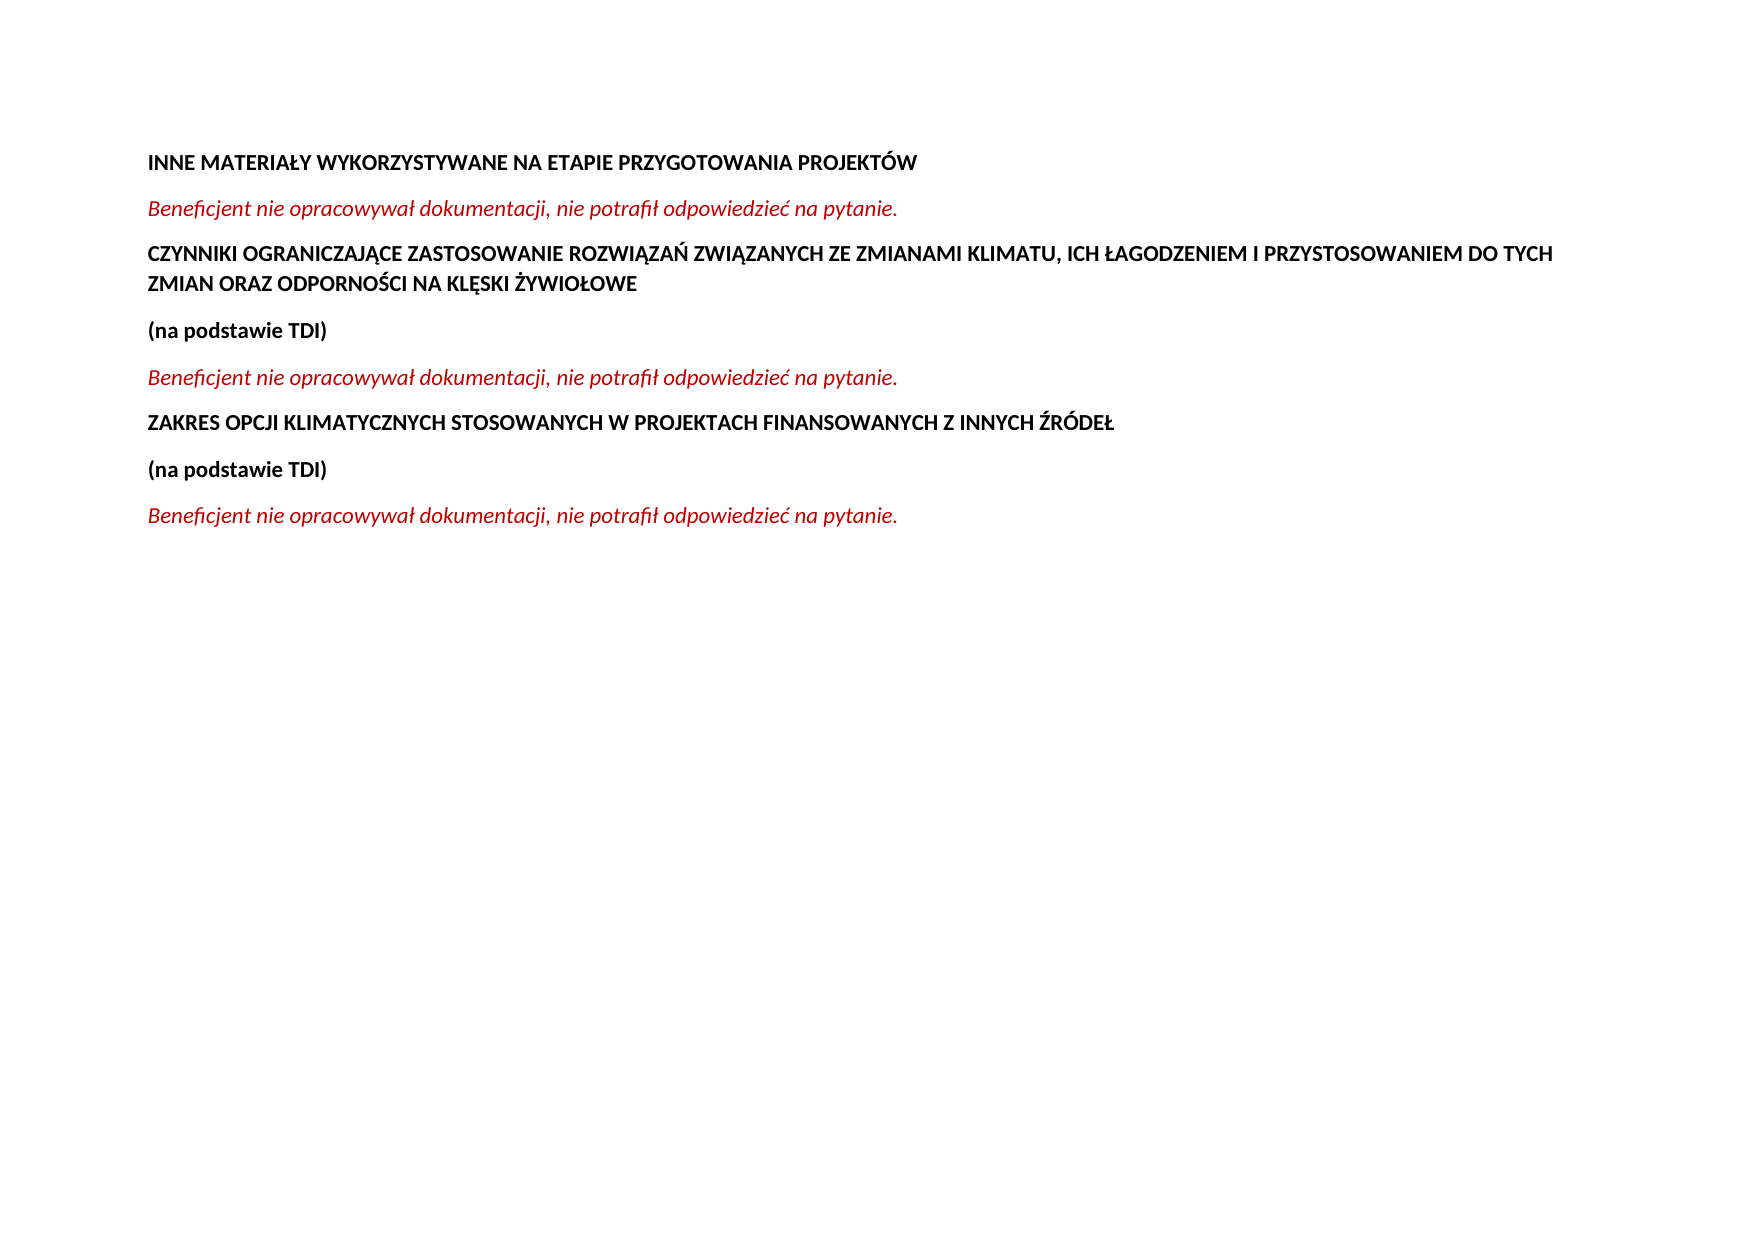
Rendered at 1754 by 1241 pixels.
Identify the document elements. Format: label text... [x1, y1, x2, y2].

text Beneficjent nie opracowywał dokumentacji, nie potrafił odpowiedzieć na pytanie. [148, 363, 1606, 391]
text (na podstawie TDI) [148, 455, 1606, 483]
text ZAKRES OPCJI KLIMATYCZNYCH STOSOWANYCH W PROJEKTACH FINANSOWANYCH Z INNYCH ŹRÓDEŁ [148, 408, 1606, 436]
text Beneficjent nie opracowywał dokumentacji, nie potrafił odpowiedzieć na pytanie. [148, 502, 1606, 529]
text CZYNNIKI OGRANICZAJĄCE ZASTOSOWANIE ROZWIĄZAŃ ZWIĄZANYCH ZE ZMIANAMI KLIMATU, ICH ŁAGODZENIEM I PRZYSTOSOWANIEM DO TYCH ZMIAN ORAZ ODPORNOŚCI NA KLĘSKI ŻYWIOŁOWE [148, 239, 1606, 297]
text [148, 194, 1606, 222]
text INNE MATERIAŁY WYKORZYSTYWANE NA ETAPIE PRZYGOTOWANIA PROJEKTÓW [148, 148, 1606, 176]
text (na podstawie TDI) [148, 316, 1606, 344]
